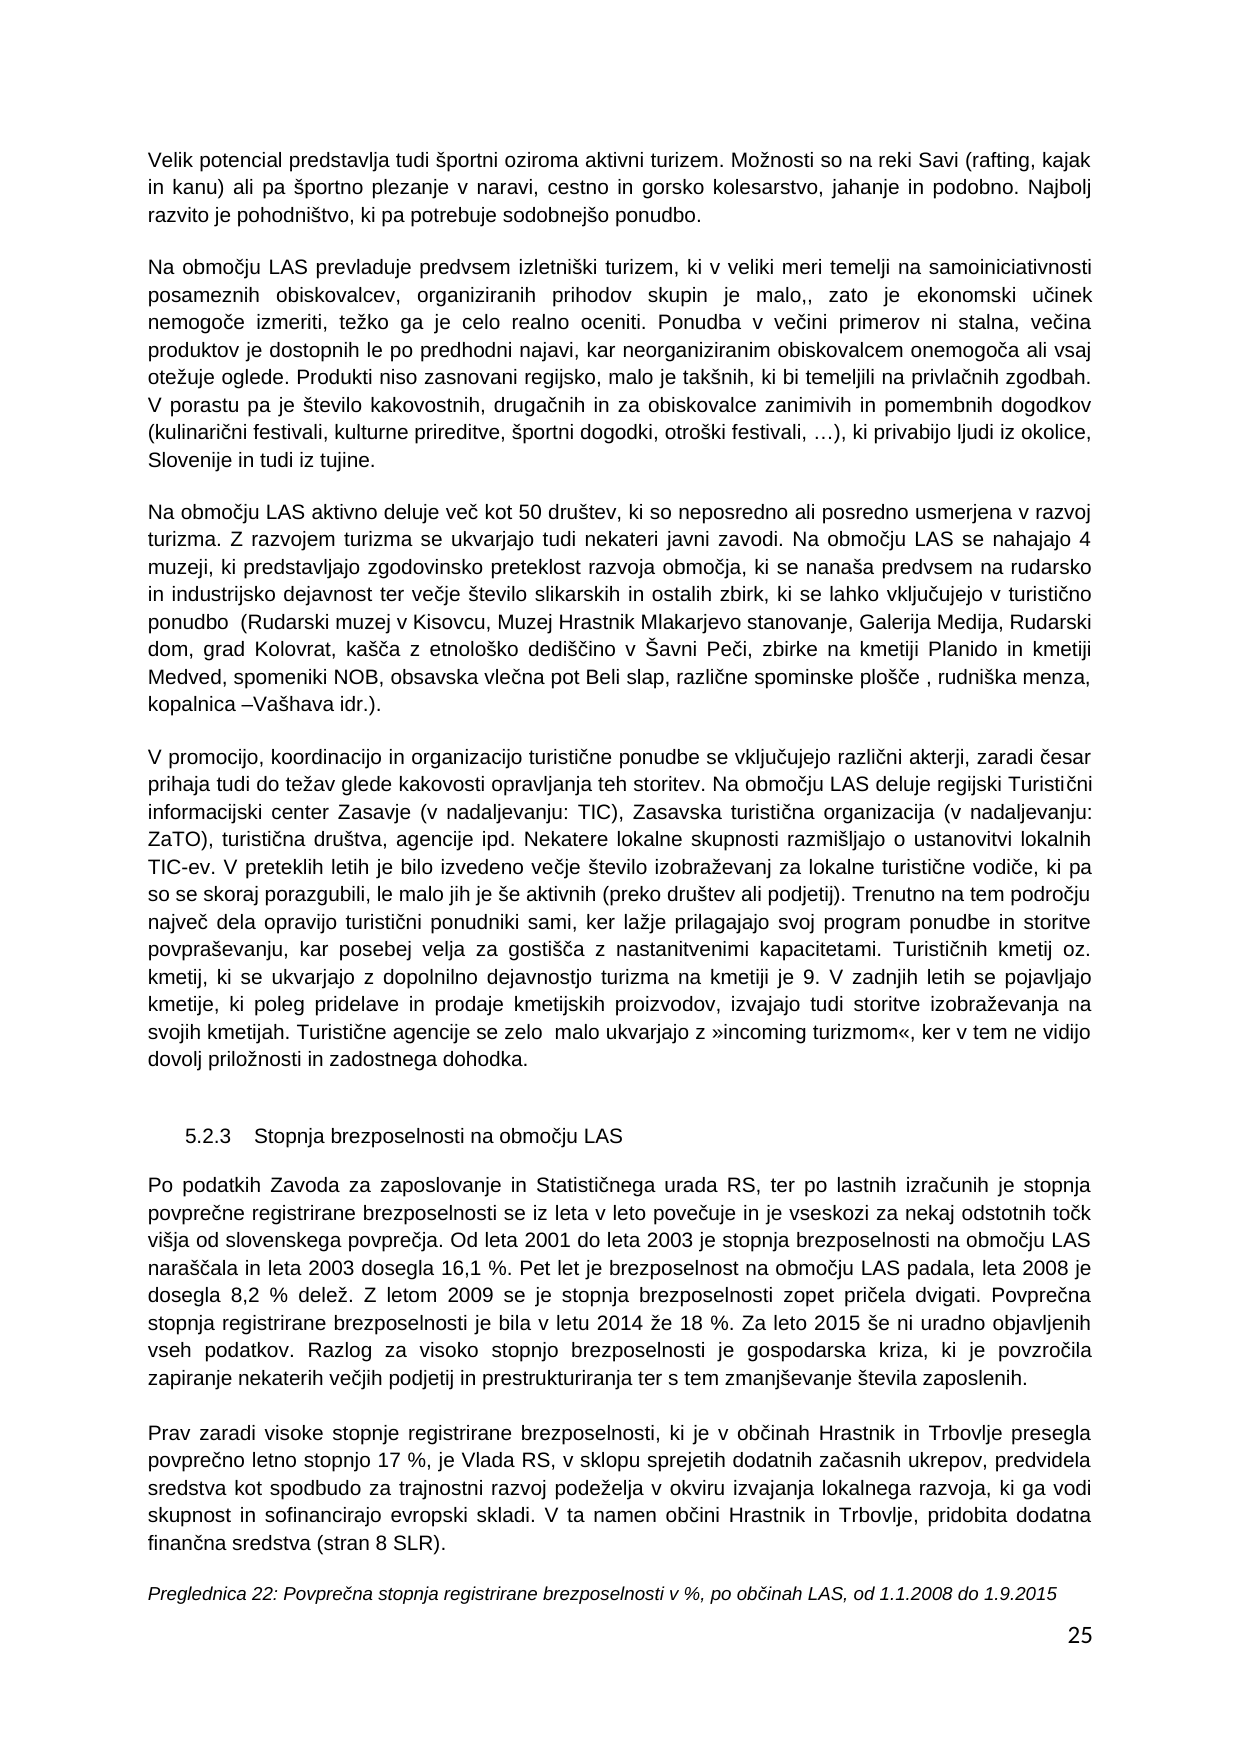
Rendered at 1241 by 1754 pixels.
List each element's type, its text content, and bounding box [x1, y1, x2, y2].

text Prav zaradi visoke stopnje registrirane brezposelnosti, ki je v občinah Hrastnik in Trbovlje presegla povprečno letno stopnjo 17 %, je Vlada RS, v sklopu sprejetih dodatnih začasnih ukrepov, predvidela sredstva kot spodbudo za trajnostni razvoj podeželja v okviru izvajanja lokalnega razvoja, ki ga vodi skupnost in sofinancirajo evropski skladi. V ta namen občini Hrastnik in Trbovlje, pridobita dodatna finančna sredstva (stran 8 SLR). [148, 1420, 1093, 1554]
text Velik potencial predstavlja tudi športni oziroma aktivni turizem. Možnosti so na reki Savi (rafting, kajak in kanu) ali pa športno plezanje v naravi, cestno in gorsko kolesarstvo, jahanje in podobno. Najbolj razvito je pohodništvo, ki pa potrebuje sodobnejšo ponudbo. [148, 148, 1093, 227]
text Na območju LAS prevladuje predvsem izletniški turizem, ki v veliki meri temelji na samoiniciativnosti posameznih obiskovalcev, organiziranih prihodov skupin je malo,, zato je ekonomski učinek nemogoče izmeriti, težko ga je celo realno oceniti. Ponudba v večini primerov ni stalna, večina produktov je dostopnih le po predhodni najavi, kar neorganiziranim obiskovalcem onemogoča ali vsaj otežuje oglede. Produkti niso zasnovani regijsko, malo je takšnih, ki bi temeljili na privlačnih zgodbah. V porastu pa je število kakovostnih, drugačnih in za obiskovalce zanimivih in pomembnih dogodkov (kulinarični festivali, kulturne prireditve, športni dogodki, otroški festivali, …), ki privabijo ljudi iz okolice, Slovenije in tudi iz tujine. [148, 255, 1093, 471]
text Stopnja brezposelnosti na območju LAS [185, 1124, 1093, 1148]
text Na območju LAS aktivno deluje več kot 50 društev, ki so neposredno ali posredno usmerjena v razvoj turizma. Z razvojem turizma se ukvarjajo tudi nekateri javni zavodi. Na območju LAS se nahajajo 4 muzeji, ki predstavljajo zgodovinsko preteklost razvoja območja, ki se nanaša predvsem na rudarsko in industrijsko dejavnost ter večje število slikarskih in ostalih zbirk, ki se lahko vključujejo v turistično ponudbo (Rudarski muzej v Kisovcu, Muzej Hrastnik Mlakarjevo stanovanje, Galerija Medija, Rudarski dom, grad Kolovrat, kašča z etnološko dediščino v Šavni Peči, zbirke na kmetiji Planido in kmetiji Medved, spomeniki NOB, obsavska vlečna pot Beli slap, različne spominske plošče , rudniška menza, kopalnica –Vašhava idr.). [148, 500, 1093, 716]
text V promocijo, koordinacijo in organizacijo turistične ponudbe se vključujejo različni akterji, zaradi česar prihaja tudi do težav glede kakovosti opravljanja teh storitev. Na območju LAS deluje regijski Turistični informacijski center Zasavje (v nadaljevanju: TIC), Zasavska turistična organizacija (v nadaljevanju: ZaTO), turistična društva, agencije ipd. Nekatere lokalne skupnosti razmišljajo o ustanovitvi lokalnih TIC-ev. V preteklih letih je bilo izvedeno večje število izobraževanj za lokalne turistične vodiče, ki pa so se skoraj porazgubili, le malo jih je še aktivnih (preko društev ali podjetij). Trenutno na tem področju največ dela opravijo turistični ponudniki sami, ker lažje prilagajajo svoj program ponudbe in storitve povpraševanju, kar posebej velja za gostišča z nastanitvenimi kapacitetami. Turističnih kmetij oz. kmetij, ki se ukvarjajo z dopolnilno dejavnostjo turizma na kmetiji je 9. V zadnjih letih se pojavljajo kmetije, ki poleg pridelave in prodaje kmetijskih proizvodov, izvajajo tudi storitve izobraževanja na svojih kmetijah. Turistične agencije se zelo malo ukvarjajo z »incoming turizmom«, ker v tem ne vidijo dovolj priložnosti in zadostnega dohodka. [148, 744, 1093, 1071]
text Preglednica 22: Povprečna stopnja registrirane brezposelnosti v %, po občinah LAS, od 1.1.2008 do 1.9.2015 [148, 1583, 1093, 1604]
text Po podatkih Zavoda za zaposlovanje in Statističnega urada RS, ter po lastnih izračunih je stopnja povprečne registrirane brezposelnosti se iz leta v leto povečuje in je vseskozi za nekaj odstotnih točk višja od slovenskega povprečja. Od leta 2001 do leta 2003 je stopnja brezposelnosti na območju LAS naraščala in leta 2003 dosegla 16,1 %. Pet let je brezposelnost na območju LAS padala, leta 2008 je dosegla 8,2 % delež. Z letom 2009 se je stopnja brezposelnosti zopet pričela dvigati. Povprečna stopnja registrirane brezposelnosti je bila v letu 2014 že 18 %. Za leto 2015 še ni uradno objavljenih vseh podatkov. Razlog za visoko stopnjo brezposelnosti je gospodarska kriza, ki je povzročila zapiranje nekaterih večjih podjetij in prestrukturiranja ter s tem zmanjševanje števila zaposlenih. [148, 1173, 1093, 1389]
